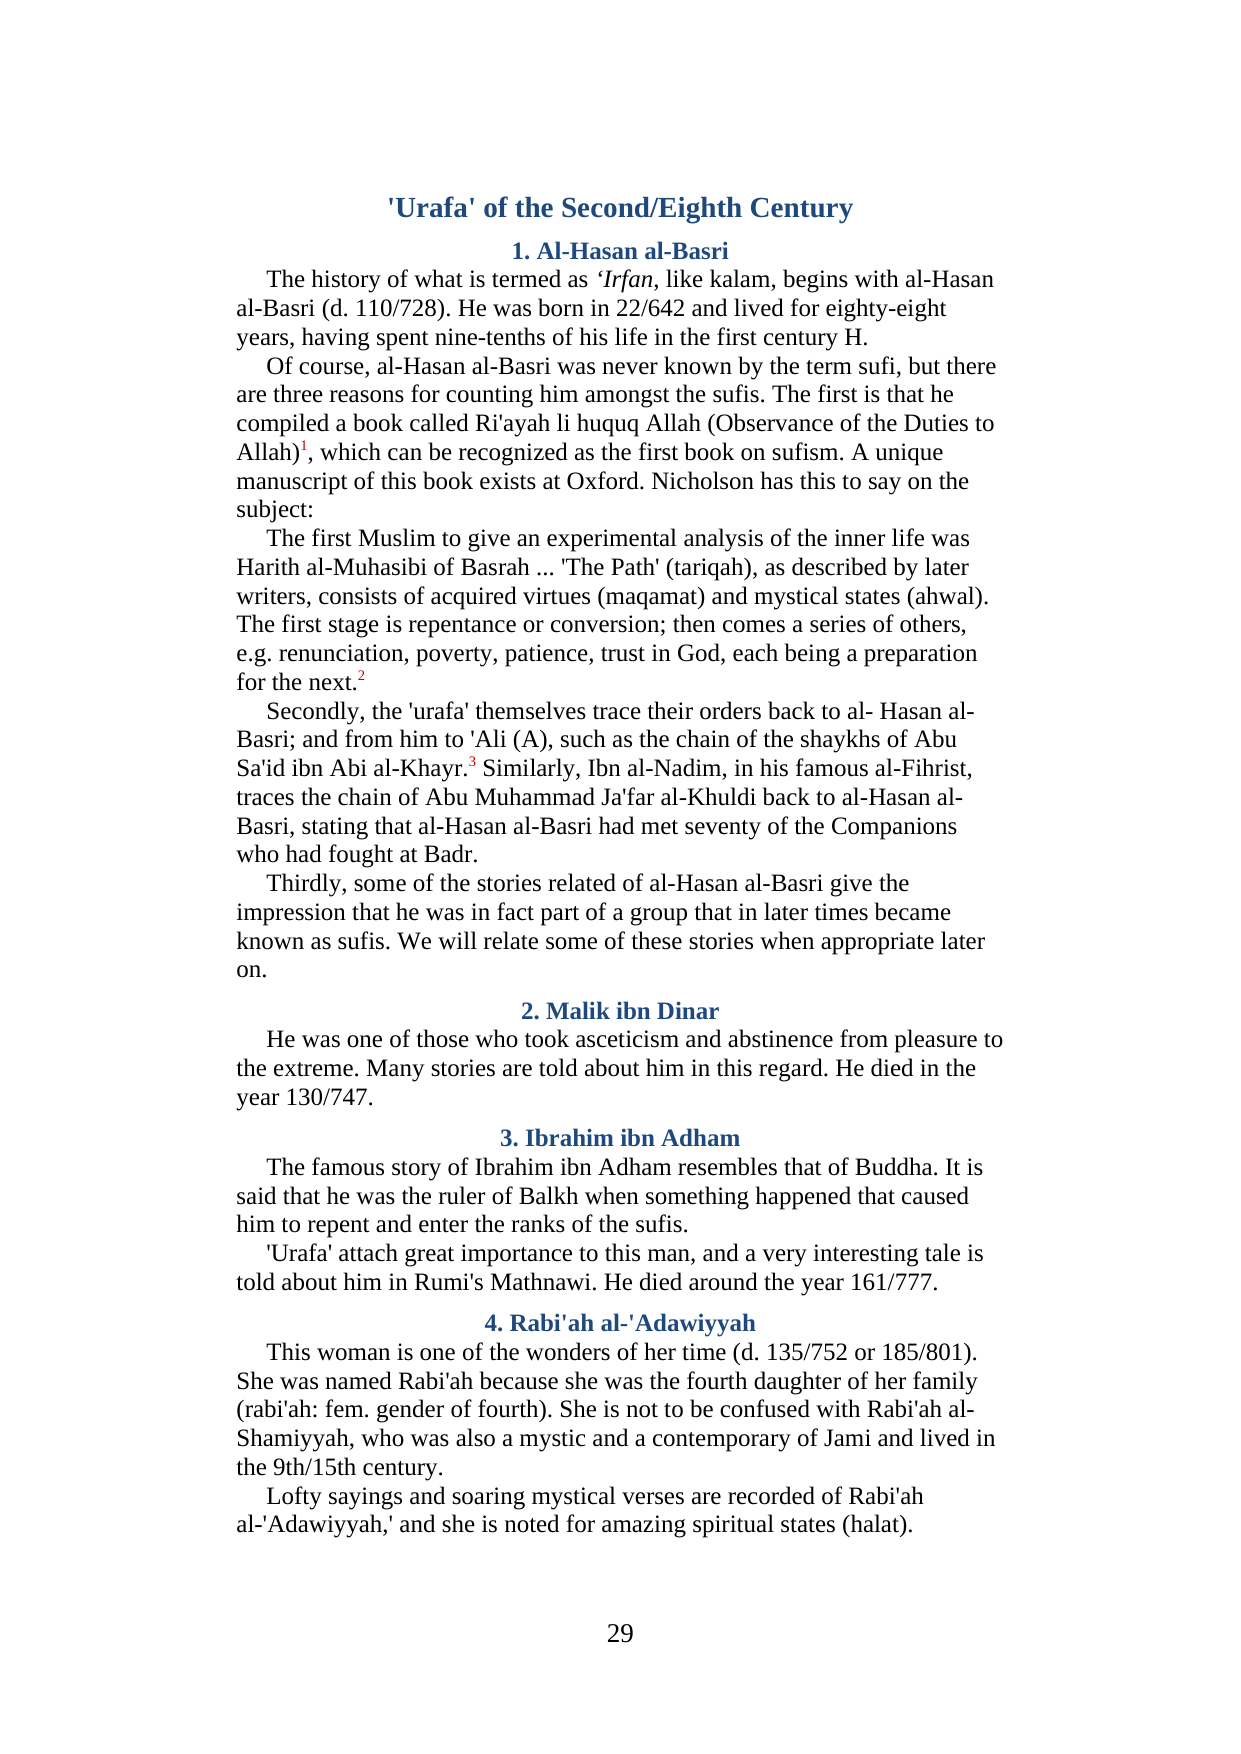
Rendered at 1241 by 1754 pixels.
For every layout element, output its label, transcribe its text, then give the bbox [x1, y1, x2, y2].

text Lofty sayings and soaring mystical verses are recorded of Rabi'ah al-'Adawiyyah,' and she is noted for amazing spiritual states (halat). [236, 1481, 1004, 1538]
text Thirdly, some of the stories related of al-Hasan al-Basri give the impression that he was in fact part of a group that in later times became known as sufis. We will relate some of these stories when appropriate later on. [236, 868, 1004, 983]
subtitle 2. Malik ibn Dinar [236, 996, 1004, 1024]
text He was one of those who took asceticism and abstinence from pleasure to the extreme. Many stories are told about him in this regard. He died in the year 130/747. [236, 1024, 1004, 1111]
text The history of what is termed as ‘Irfan, like kalam, begins with al-Hasan al-Basri (d. 110/728). He was born in 22/642 and lived for eighty-eight years, having spent nine-tenths of his life in the first century H. [236, 264, 1004, 351]
text Of course, al-Hasan al-Basri was never known by the term sufi, but there are three reasons for counting him amongst the sufis. The first is that he compiled a book called Ri'ayah li huquq Allah (Observance of the Duties to Allah)1, which can be recognized as the first book on sufism. A unique manuscript of this book exists at Oxford. Nicholson has this to say on the subject: [236, 351, 1004, 523]
subtitle 4. Rabi'ah al-'Adawiyyah [236, 1308, 1004, 1337]
text Secondly, the 'urafa' themselves trace their orders back to al- Hasan al-Basri; and from him to 'Ali (A), such as the chain of the shaykhs of Abu Sa'id ibn Abi al-Khayr.3 Similarly, Ibn al-Nadim, in his famous al-Fihrist, traces the chain of Abu Muhammad Ja'far al-Khuldi back to al-Hasan al-Basri, stating that al-Hasan al-Basri had met seventy of the Companions who had fought at Badr. [236, 696, 1004, 868]
text The first Muslim to give an experimental analysis of the inner life was Harith al-Muhasibi of Basrah ... 'The Path' (tariqah), as described by later writers, consists of acquired virtues (maqamat) and mystical states (ahwal). The first stage is repentance or conversion; then comes a series of others, e.g. renunciation, poverty, patience, trust in God, each being a preparation for the next.2 [236, 523, 1004, 696]
text This woman is one of the wonders of her time (d. 135/752 or 185/801). She was named Rabi'ah because she was the fourth daughter of her family (rabi'ah: fem. gender of fourth). She is not to be confused with Rabi'ah al-Shamiyyah, who was also a mystic and a contemporary of Jami and lived in the 9th/15th century. [236, 1337, 1004, 1481]
subtitle 1. Al-Hasan al-Basri [236, 236, 1004, 264]
subtitle 'Urafa' of the Second/Eighth Century [236, 190, 1004, 223]
text 'Urafa' attach great importance to this man, and a very interesting tale is told about him in Rumi's Mathnawi. He died around the year 161/777. [236, 1238, 1004, 1296]
subtitle 3. Ibrahim ibn Adham [236, 1123, 1004, 1152]
text The famous story of Ibrahim ibn Adham resembles that of Buddha. It is said that he was the ruler of Balkh when something happened that caused him to repent and enter the ranks of the sufis. [236, 1152, 1004, 1238]
